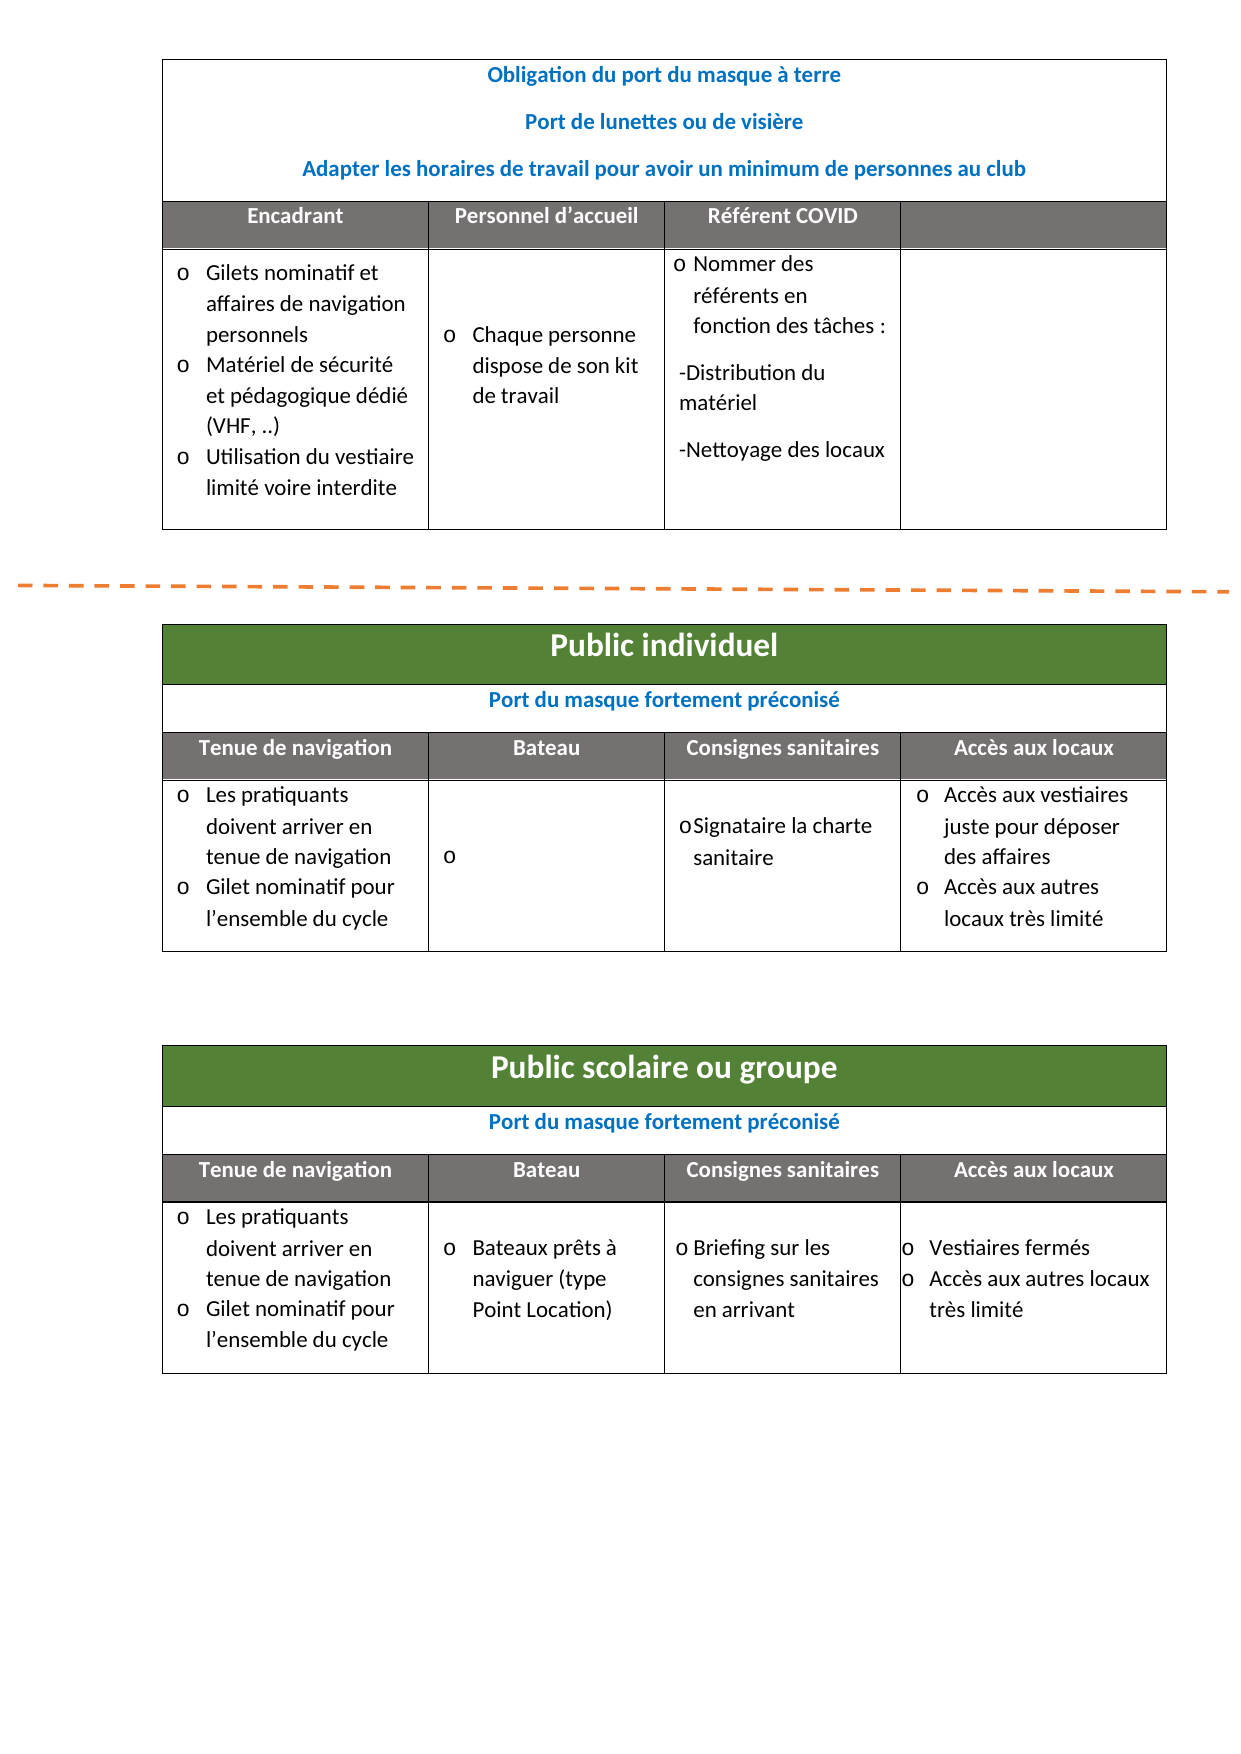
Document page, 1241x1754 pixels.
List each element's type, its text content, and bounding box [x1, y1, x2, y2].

table_cell [901, 202, 1166, 248]
table_cell Consignes sanitaires [665, 1155, 900, 1201]
table_cell Encadrant [163, 202, 428, 248]
table_cell Accès aux locaux [901, 1155, 1166, 1201]
table_cell Tenue de navigation [163, 1155, 428, 1201]
table_cell Signataire la charte sanitaire [665, 781, 900, 951]
table_cell Référent COVID [665, 202, 900, 248]
table_cell [429, 781, 664, 951]
table_cell Personnel d’accueil [429, 202, 664, 248]
table_cell Nommer des référents en fonction des tâches : -Distribution du matériel -Nettoyage des locaux [665, 250, 900, 529]
table_cell Port du masque fortement préconisé [163, 1107, 1166, 1154]
table_cell Consignes sanitaires [665, 733, 900, 779]
table_cell Obligation du port du masque à terre Port de lunettes ou de visière Adapter les horaires de travail pour avoir un minimum de personnes au club [163, 60, 1166, 201]
table_cell Bateau [429, 733, 664, 779]
table_cell Les pratiquants doivent arriver en tenue de navigation Gilet nominatif pour l’ensemble du cycle [163, 1203, 428, 1372]
table_cell [901, 250, 1166, 529]
table_cell Bateaux prêts à naviguer (type Point Location) [429, 1203, 664, 1372]
table_cell Gilets nominatif et affaires de navigation personnels Matériel de sécurité et pédagogique dédié (VHF, ..) Utilisation du vestiaire limité voire interdite [163, 250, 428, 529]
table_cell Briefing sur les consignes sanitaires en arrivant [665, 1203, 900, 1372]
table_cell Accès aux vestiaires juste pour déposer des affaires Accès aux autres locaux très limité [901, 781, 1166, 951]
table_cell Accès aux locaux [901, 733, 1166, 779]
table_header Public scolaire ou groupe [163, 1046, 1166, 1106]
table_cell Vestiaires fermés Accès aux autres locaux très limité [901, 1203, 1166, 1372]
table_cell Les pratiquants doivent arriver en tenue de navigation Gilet nominatif pour l’ensemble du cycle [163, 781, 428, 951]
table_cell Port du masque fortement préconisé [163, 685, 1166, 732]
table_cell Bateau [429, 1155, 664, 1201]
table_header Public individuel [163, 625, 1166, 684]
table_cell Chaque personne dispose de son kit de travail [429, 250, 664, 529]
table_cell Tenue de navigation [163, 733, 428, 779]
